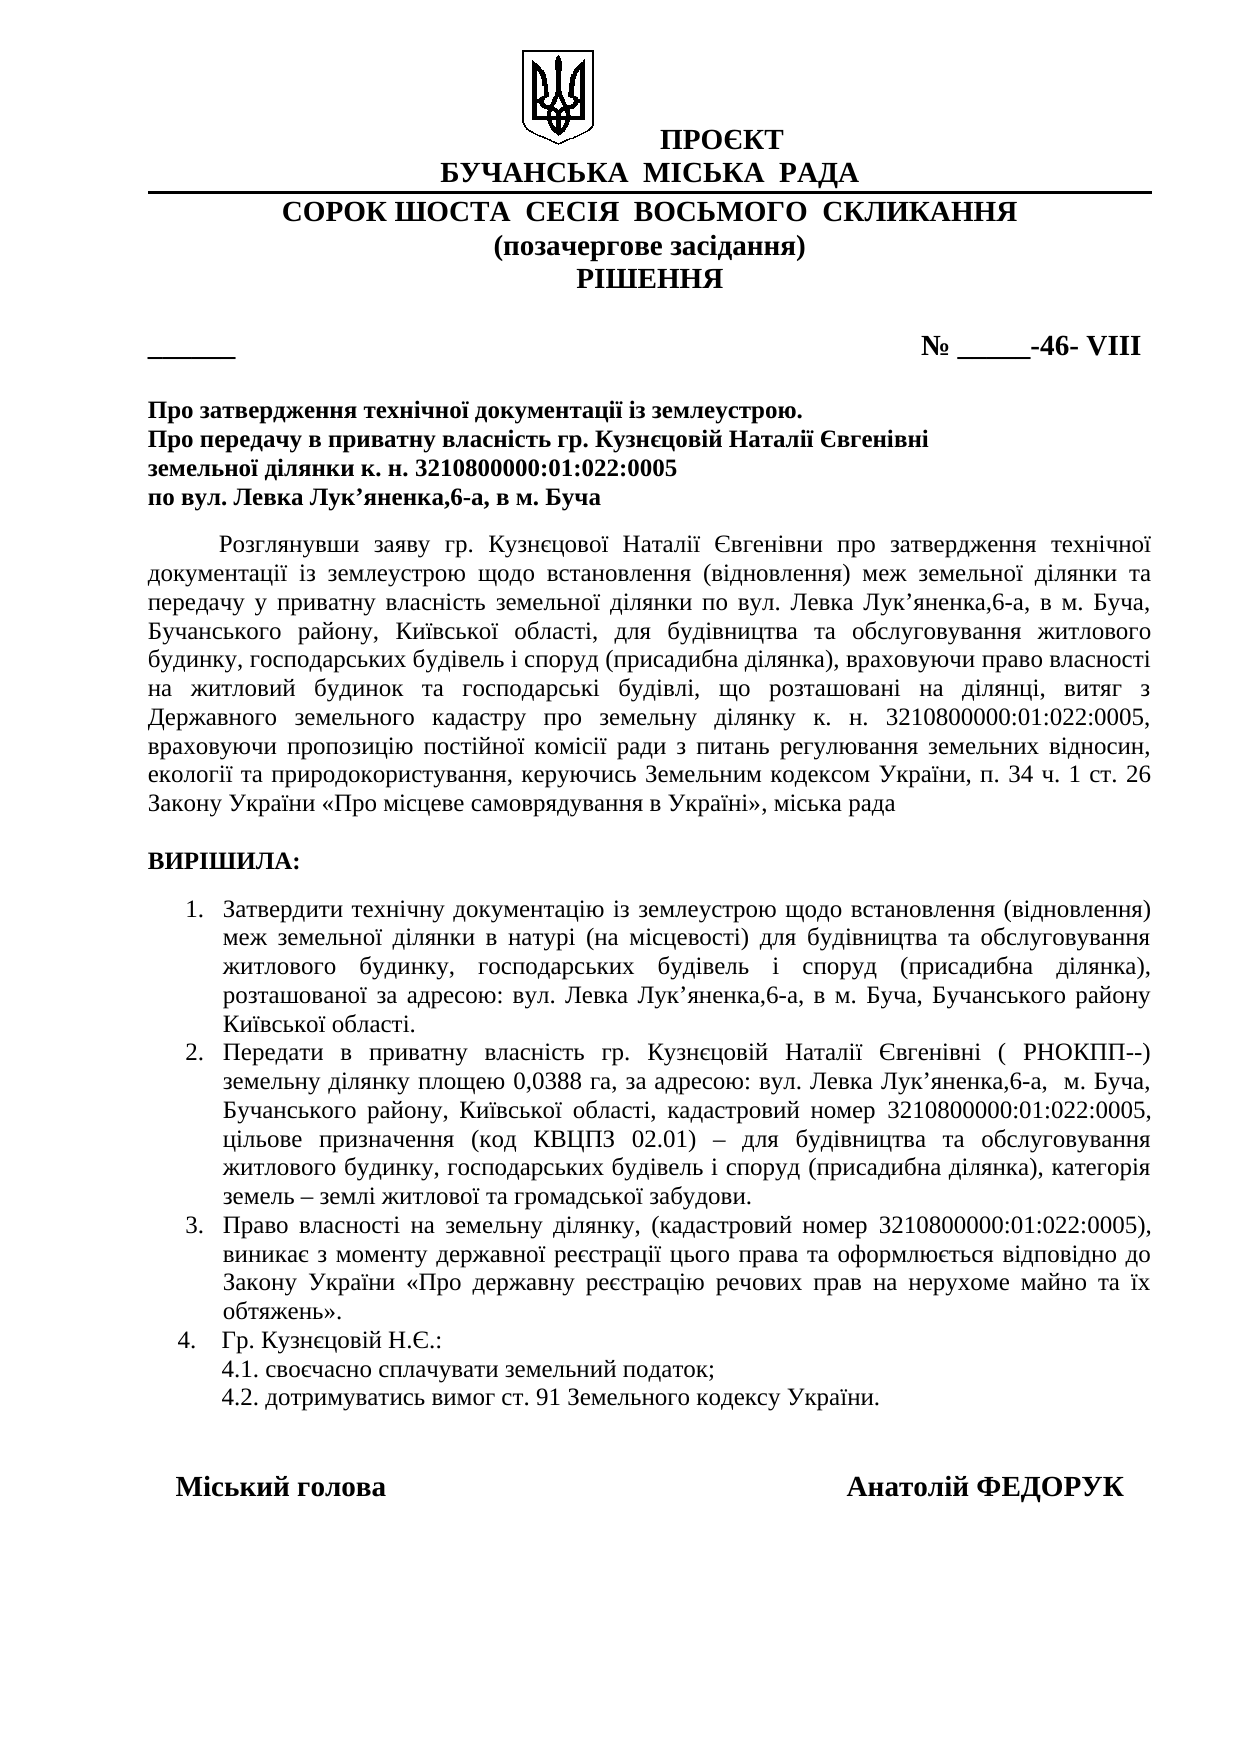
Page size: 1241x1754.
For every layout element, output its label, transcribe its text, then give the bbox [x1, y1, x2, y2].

text 4. Гр. Кузнєцовій Н.Є.: [148, 1325, 1152, 1354]
text ПРОЄКТ [148, 44, 1152, 155]
text земельної ділянки к. н. 3210800000:01:022:0005 [148, 453, 1152, 482]
list Передати в приватну власність гр. Кузнєцовій Наталії Євгенівні ( РНОКПП--) земельну ділянку площею 0,0388 га, за адресою: вул. Левка Лук’яненка,6-а, м. Буча, Бучанського району, Київської області, кадастровий номер 3210800000:01:022:0005, цільове призначення (код КВЦПЗ 02.01) – для будівництва та обслуговування житлового будинку, господарських будівель і споруд (присадибна ділянка), категорія земель – землі житлової та громадської забудови. [185, 1037, 1152, 1210]
text ______ № _____-46- VІІІ [148, 328, 1152, 362]
text РІШЕННЯ [148, 261, 1152, 295]
text Міський голова Анатолій ФЕДОРУК [148, 1469, 1152, 1502]
list Право власності на земельну ділянку, (кадастровий номер 3210800000:01:022:0005), виникає з моменту державної реєстрації цього права та оформлюється відповідно до Закону України «Про державну реєстрацію речових прав на нерухоме майно та їх обтяжень». [185, 1210, 1152, 1325]
text Про затвердження технічної документації із землеустрою. [148, 395, 1152, 424]
text 4.2. дотримуватись вимог ст. 91 Земельного кодексу України. [148, 1382, 1152, 1411]
text по вул. Левка Лук’яненка,6-а, в м. Буча [148, 482, 1152, 510]
list Затвердити технічну документацію із землеустрою щодо встановлення (відновлення) меж земельної ділянки в натурі (на місцевості) для будівництва та обслуговування житлового будинку, господарських будівель і споруд (присадибна ділянка), розташованої за адресою: вул. Левка Лук’яненка,6-а, в м. Буча, Бучанського району Київської області. [185, 894, 1152, 1037]
text БУЧАНСЬКА МІСЬКА РАДА [148, 155, 1152, 191]
text СОРОК ШОСТА СЕСІЯ ВОСЬМОГО СКЛИКАННЯ [148, 194, 1152, 228]
text Розглянувши заяву гр. Кузнєцової Наталії Євгенівни про затвердження технічної документації із землеустрою щодо встановлення (відновлення) меж земельної ділянки та передачу у приватну власність земельної ділянки по вул. Левка Лук’яненка,6-а, в м. Буча, Бучанського району, Київської області, для будівництва та обслуговування житлового будинку, господарських будівель і споруд (присадибна ділянка), враховуючи право власності на житловий будинок та господарські будівлі, що розташовані на ділянці, витяг з Державного земельного кадастру про земельну ділянку к. н. 3210800000:01:022:0005, враховуючи пропозицію постійної комісії ради з питань регулювання земельних відносин, екології та природокористування, керуючись Земельним кодексом України, п. 34 ч. 1 ст. 26 Закону України «Про місцеве самоврядування в Україні», міська рада [148, 529, 1152, 817]
text Про передачу в приватну власність гр. Кузнєцовій Наталії Євгенівні [148, 424, 1152, 453]
text ВИРІШИЛА: [148, 846, 1152, 874]
text (позачергове засідання) [148, 228, 1152, 261]
text 4.1. своєчасно сплачувати земельний податок; [148, 1354, 1152, 1382]
